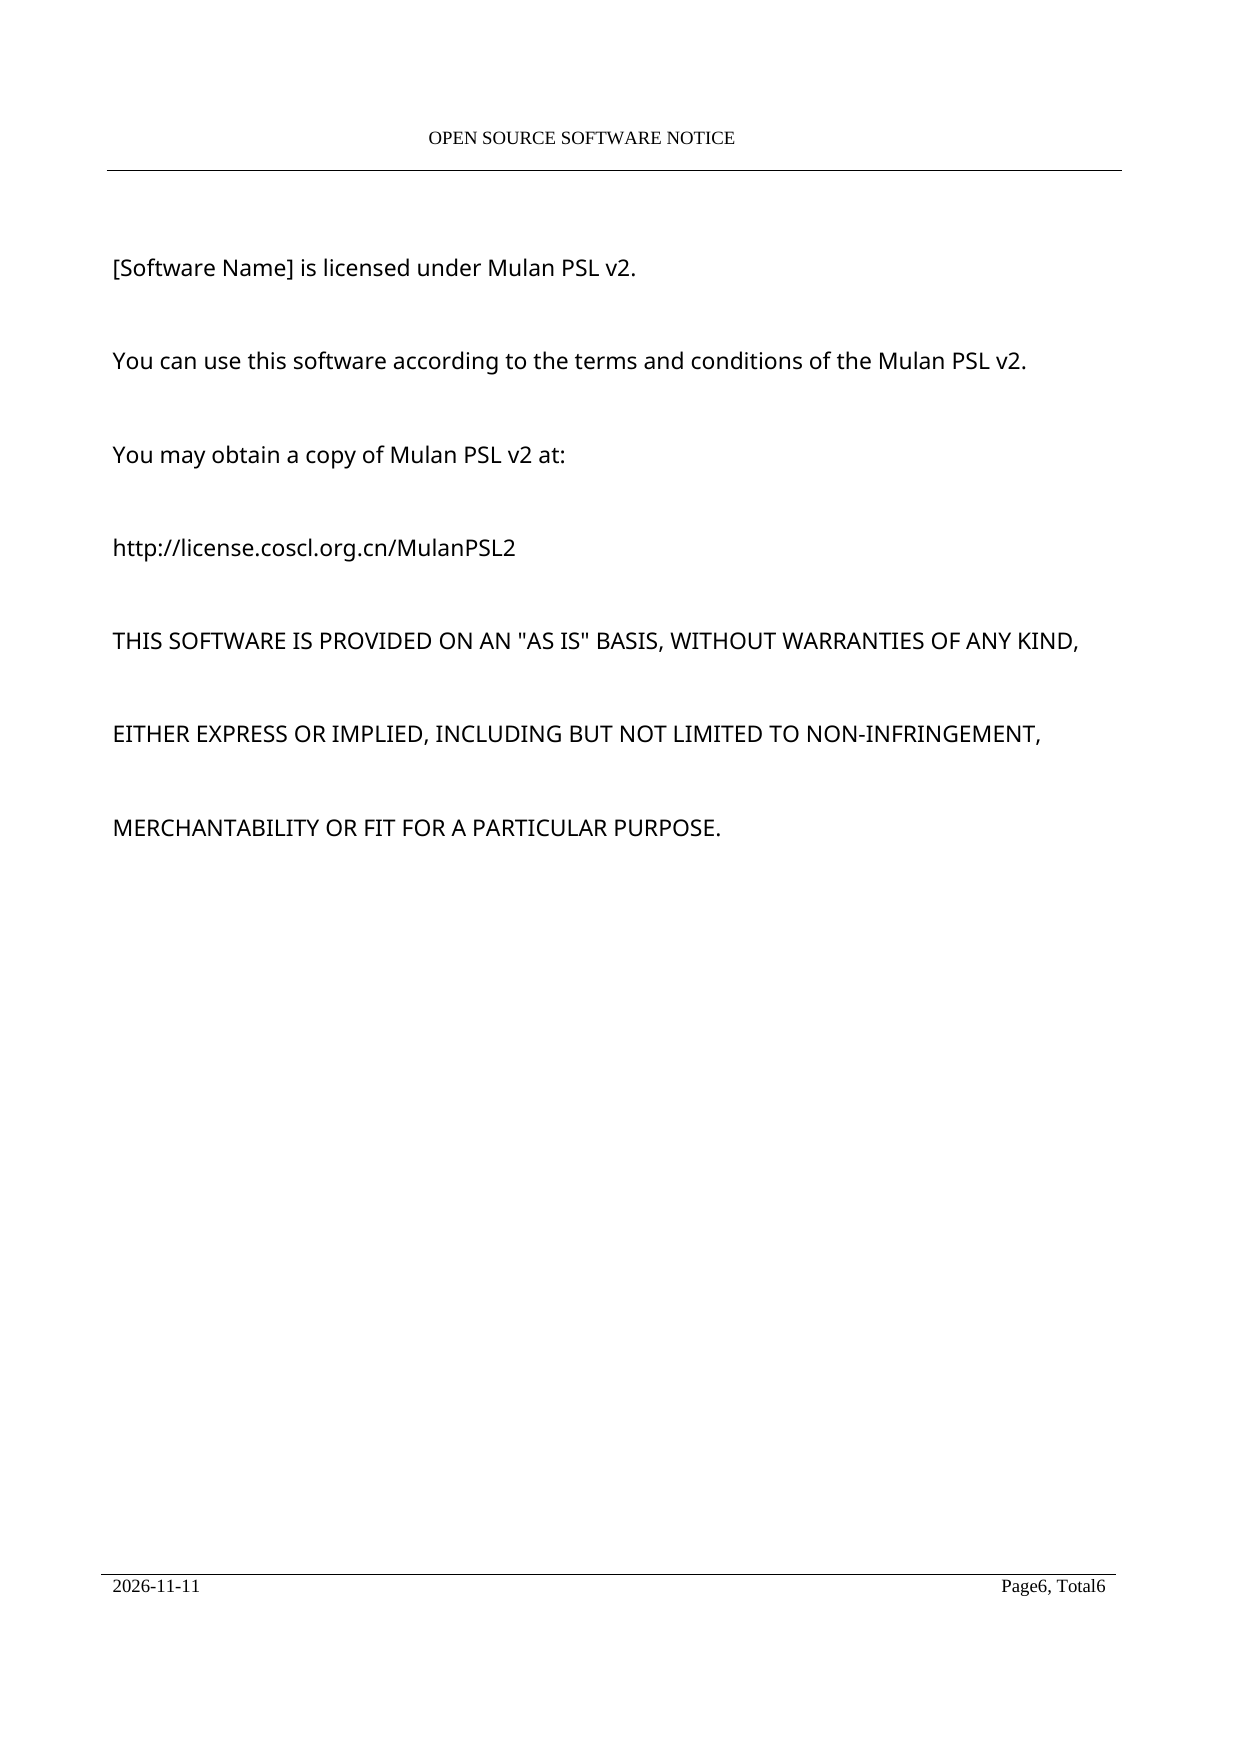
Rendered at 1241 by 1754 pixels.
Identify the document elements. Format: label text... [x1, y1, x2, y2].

text EITHER EXPRESS OR IMPLIED, INCLUDING BUT NOT LIMITED TO NON-INFRINGEMENT, [112, 718, 1128, 750]
text http://license.coscl.org.cn/MulanPSL2 [112, 531, 1128, 564]
text MERCHANTABILITY OR FIT FOR A PARTICULAR PURPOSE. [112, 811, 1128, 843]
text [Software Name] is licensed under Mulan PSL v2. [112, 251, 1128, 284]
text You may obtain a copy of Mulan PSL v2 at: [112, 438, 1128, 470]
text THIS SOFTWARE IS PROVIDED ON AN "AS IS" BASIS, WITHOUT WARRANTIES OF ANY KIND, [112, 624, 1128, 657]
text You can use this software according to the terms and conditions of the Mulan PSL v2. [112, 345, 1128, 377]
